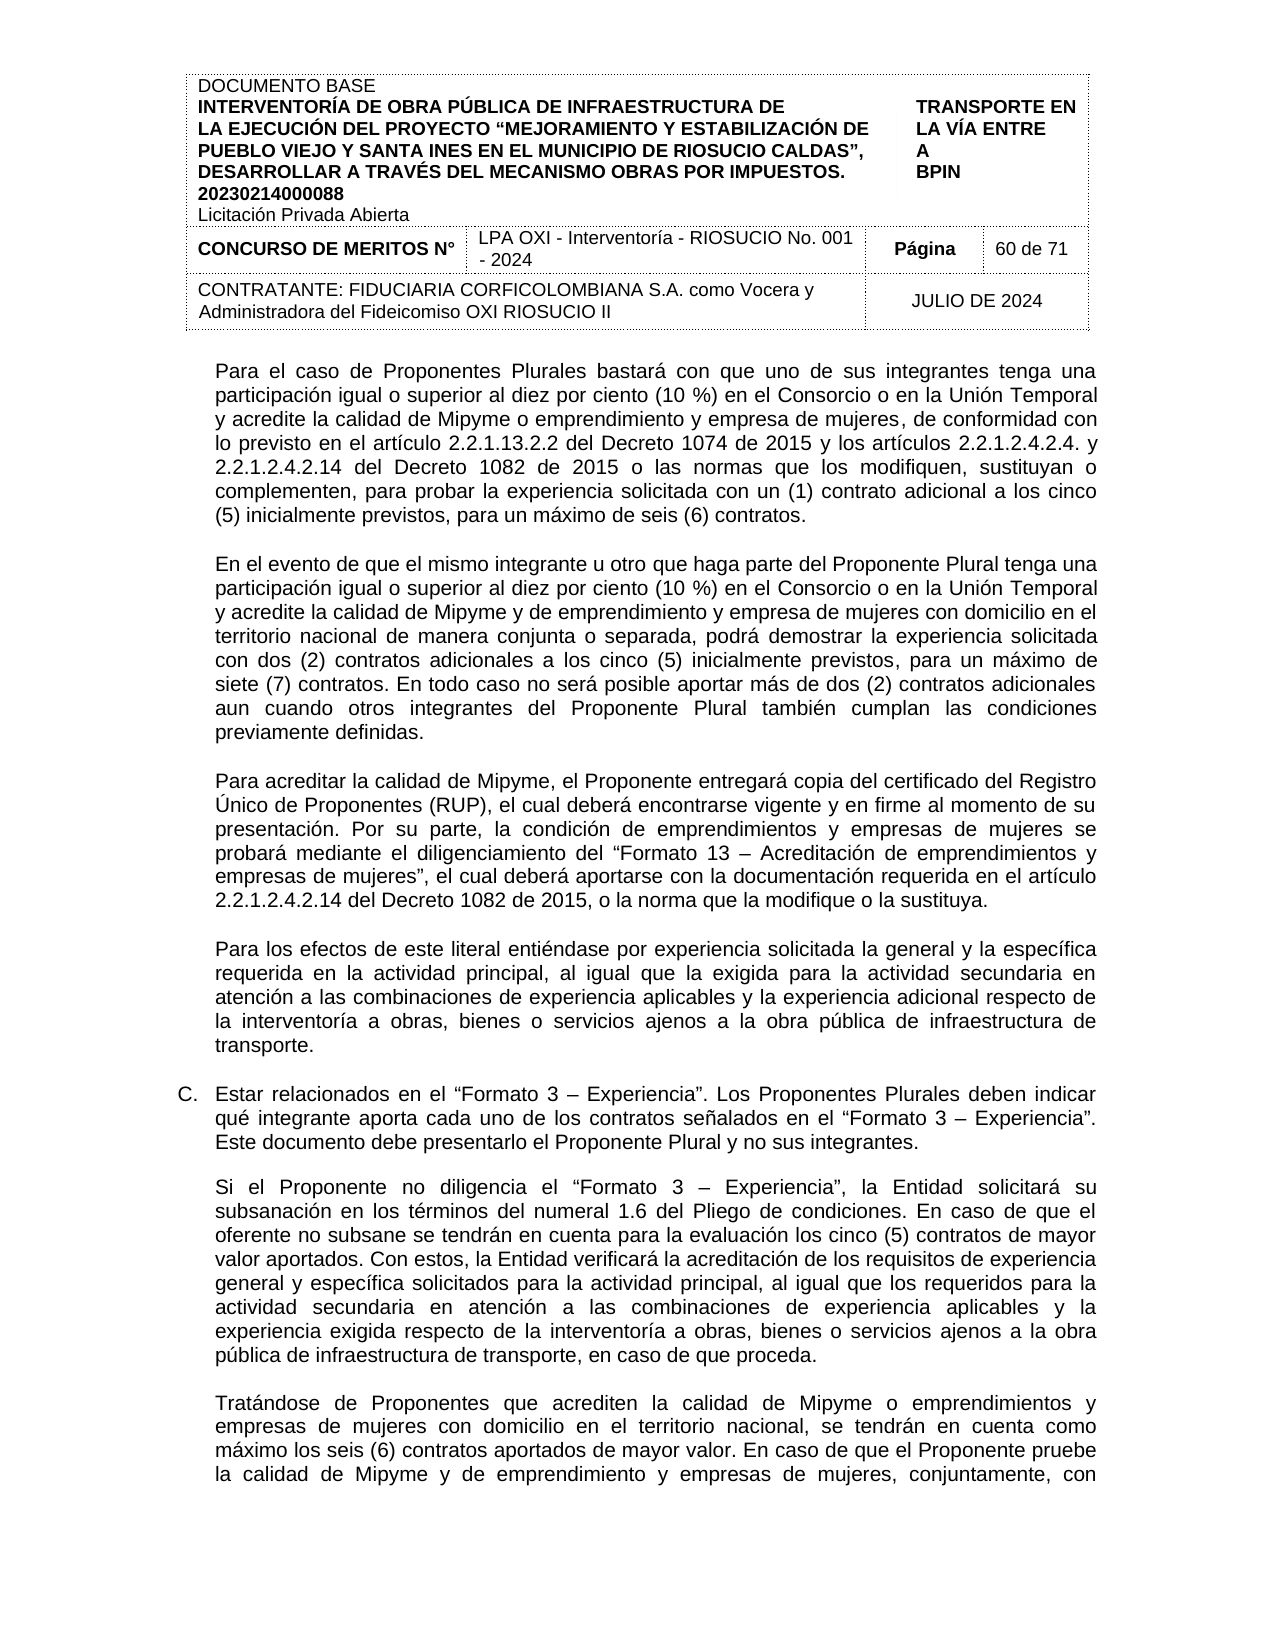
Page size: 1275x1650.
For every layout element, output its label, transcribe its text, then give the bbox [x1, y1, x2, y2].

list Estar relacionados en el “Formato 3 – Experiencia”. Los Proponentes Plurales deben indicar qué integrante aporta cada uno de los contratos señalados en el “Formato 3 – Experiencia”. Este documento debe presentarlo el Proponente Plural y no sus integrantes. [177, 1082, 1098, 1154]
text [215, 1390, 1098, 1486]
text Para el caso de Proponentes Plurales bastará con que uno de sus integrantes tenga una participación igual o superior al diez por ciento (10 %) en el Consorcio o en la Unión Temporal y acredite la calidad de Mipyme o emprendimiento y empresa de mujeres, de conformidad con lo previsto en el artículo 2.2.1.13.2.2 del Decreto 1074 de 2015 y los artículos 2.2.1.2.4.2.4. y 2.2.1.2.4.2.14 del Decreto 1082 de 2015 o las normas que los modifiquen, sustituyan o complementen, para probar la experiencia solicitada con un (1) contrato adicional a los cinco (5) inicialmente previstos, para un máximo de seis (6) contratos. [215, 359, 1098, 527]
text En el evento de que el mismo integrante u otro que haga parte del Proponente Plural tenga una participación igual o superior al diez por ciento (10 %) en el Consorcio o en la Unión Temporal y acredite la calidad de Mipyme y de emprendimiento y empresa de mujeres con domicilio en el territorio nacional de manera conjunta o separada, podrá demostrar la experiencia solicitada con dos (2) contratos adicionales a los cinco (5) inicialmente previstos, para un máximo de siete (7) contratos. En todo caso no será posible aportar más de dos (2) contratos adicionales aun cuando otros integrantes del Proponente Plural también cumplan las condiciones previamente definidas. [215, 552, 1098, 743]
text Si el Proponente no diligencia el “Formato 3 – Experiencia”, la Entidad solicitará su subsanación en los términos del numeral 1.6 del Pliego de condiciones. En caso de que el oferente no subsane se tendrán en cuenta para la evaluación los cinco (5) contratos de mayor valor aportados. Con estos, la Entidad verificará la acreditación de los requisitos de experiencia general y específica solicitados para la actividad principal, al igual que los requeridos para la actividad secundaria en atención a las combinaciones de experiencia aplicables y la experiencia exigida respecto de la interventoría a obras, bienes o servicios ajenos a la obra pública de infraestructura de transporte, en caso de que proceda. [215, 1175, 1098, 1366]
text Para acreditar la calidad de Mipyme, el Proponente entregará copia del certificado del Registro Único de Proponentes (RUP), el cual deberá encontrarse vigente y en firme al momento de su presentación. Por su parte, la condición de emprendimientos y empresas de mujeres se probará mediante el diligenciamiento del “Formato 13 – Acreditación de emprendimientos y empresas de mujeres”, el cual deberá aportarse con la documentación requerida en el artículo 2.2.1.2.4.2.14 del Decreto 1082 de 2015, o la norma que la modifique o la sustituya. [215, 768, 1098, 912]
text Para los efectos de este literal entiéndase por experiencia solicitada la general y la específica requerida en la actividad principal, al igual que la exigida para la actividad secundaria en atención a las combinaciones de experiencia aplicables y la experiencia adicional respecto de la interventoría a obras, bienes o servicios ajenos a la obra pública de infraestructura de transporte. [215, 937, 1098, 1057]
